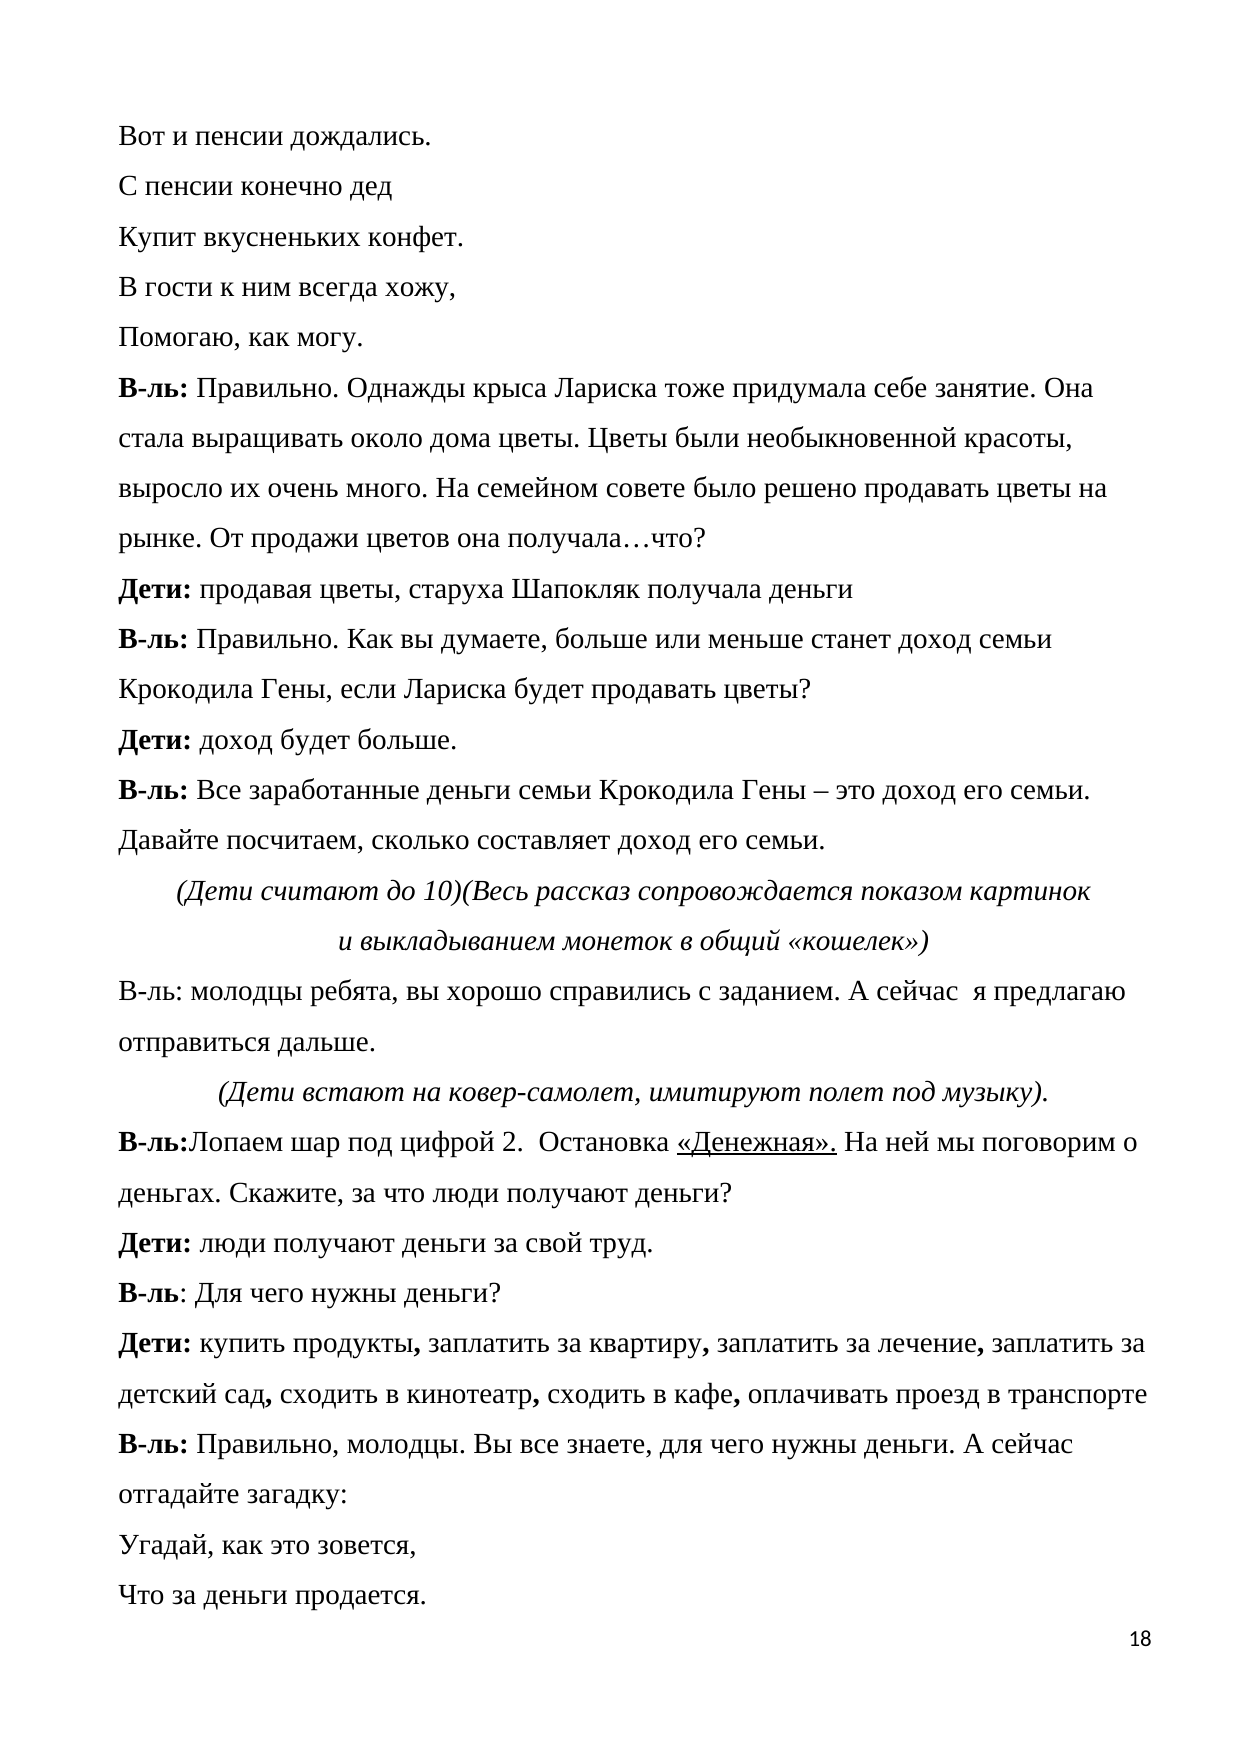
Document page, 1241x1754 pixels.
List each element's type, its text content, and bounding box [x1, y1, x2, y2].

text Угадай, как это зовется, [118, 1527, 1152, 1560]
text В-ль: Правильно. Как вы думаете, больше или меньше станет доход семьи Крокодила Гены, если Лариска будет продавать цветы? [118, 621, 1152, 705]
text В-ль: Для чего нужны деньги? [118, 1275, 1152, 1309]
text В-ль:Лопаем шар под цифрой 2. Остановка «Денежная». На ней мы поговорим о деньгах. Скажите, за что люди получают деньги? [118, 1124, 1152, 1208]
text Дети: купить продукты, заплатить за квартиру, заплатить за лечение, заплатить за детский сад, сходить в кинотеатр, сходить в кафе, оплачивать проезд в транспорте [118, 1326, 1152, 1409]
text В-ль: молодцы ребята, вы хорошо справились с заданием. А сейчас я предлагаю отправиться дальше. [118, 973, 1152, 1057]
text Купит вкусненьких конфет. [118, 219, 1152, 252]
text В-ль: Правильно. Однажды крыса Лариска тоже придумала себе занятие. Она стала выращивать около дома цветы. Цветы были необыкновенной красоты, выросло их очень много. На семейном совете было решено продавать цветы на рынке. От продажи цветов она получала…что? [118, 370, 1152, 554]
text Дети: люди получают деньги за свой труд. [118, 1225, 1152, 1258]
text С пенсии конечно дед [118, 168, 1152, 202]
text (Дети встают на ковер-самолет, имитируют полет под музыку). [118, 1074, 1152, 1108]
text В гости к ним всегда хожу, [118, 269, 1152, 303]
text Что за деньги продается. [118, 1577, 1152, 1611]
text Дети: продавая цветы, старуха Шапокляк получала деньги [118, 571, 1152, 604]
text Помогаю, как могу. [118, 319, 1152, 353]
text В-ль: Правильно, молодцы. Вы все знаете, для чего нужны деньги. А сейчас отгадайте загадку: [118, 1426, 1152, 1510]
text В-ль: Все заработанные деньги семьи Крокодила Гены – это доход его семьи. Давайте посчитаем, сколько составляет доход его семьи. [118, 772, 1152, 856]
text и выкладыванием монеток в общий «кошелек») [118, 923, 1152, 957]
text Дети: доход будет больше. [118, 722, 1152, 755]
text (Дети считают до 10)(Весь рассказ сопровождается показом картинок [118, 873, 1152, 906]
text Вот и пенсии дождались. [118, 118, 1152, 152]
